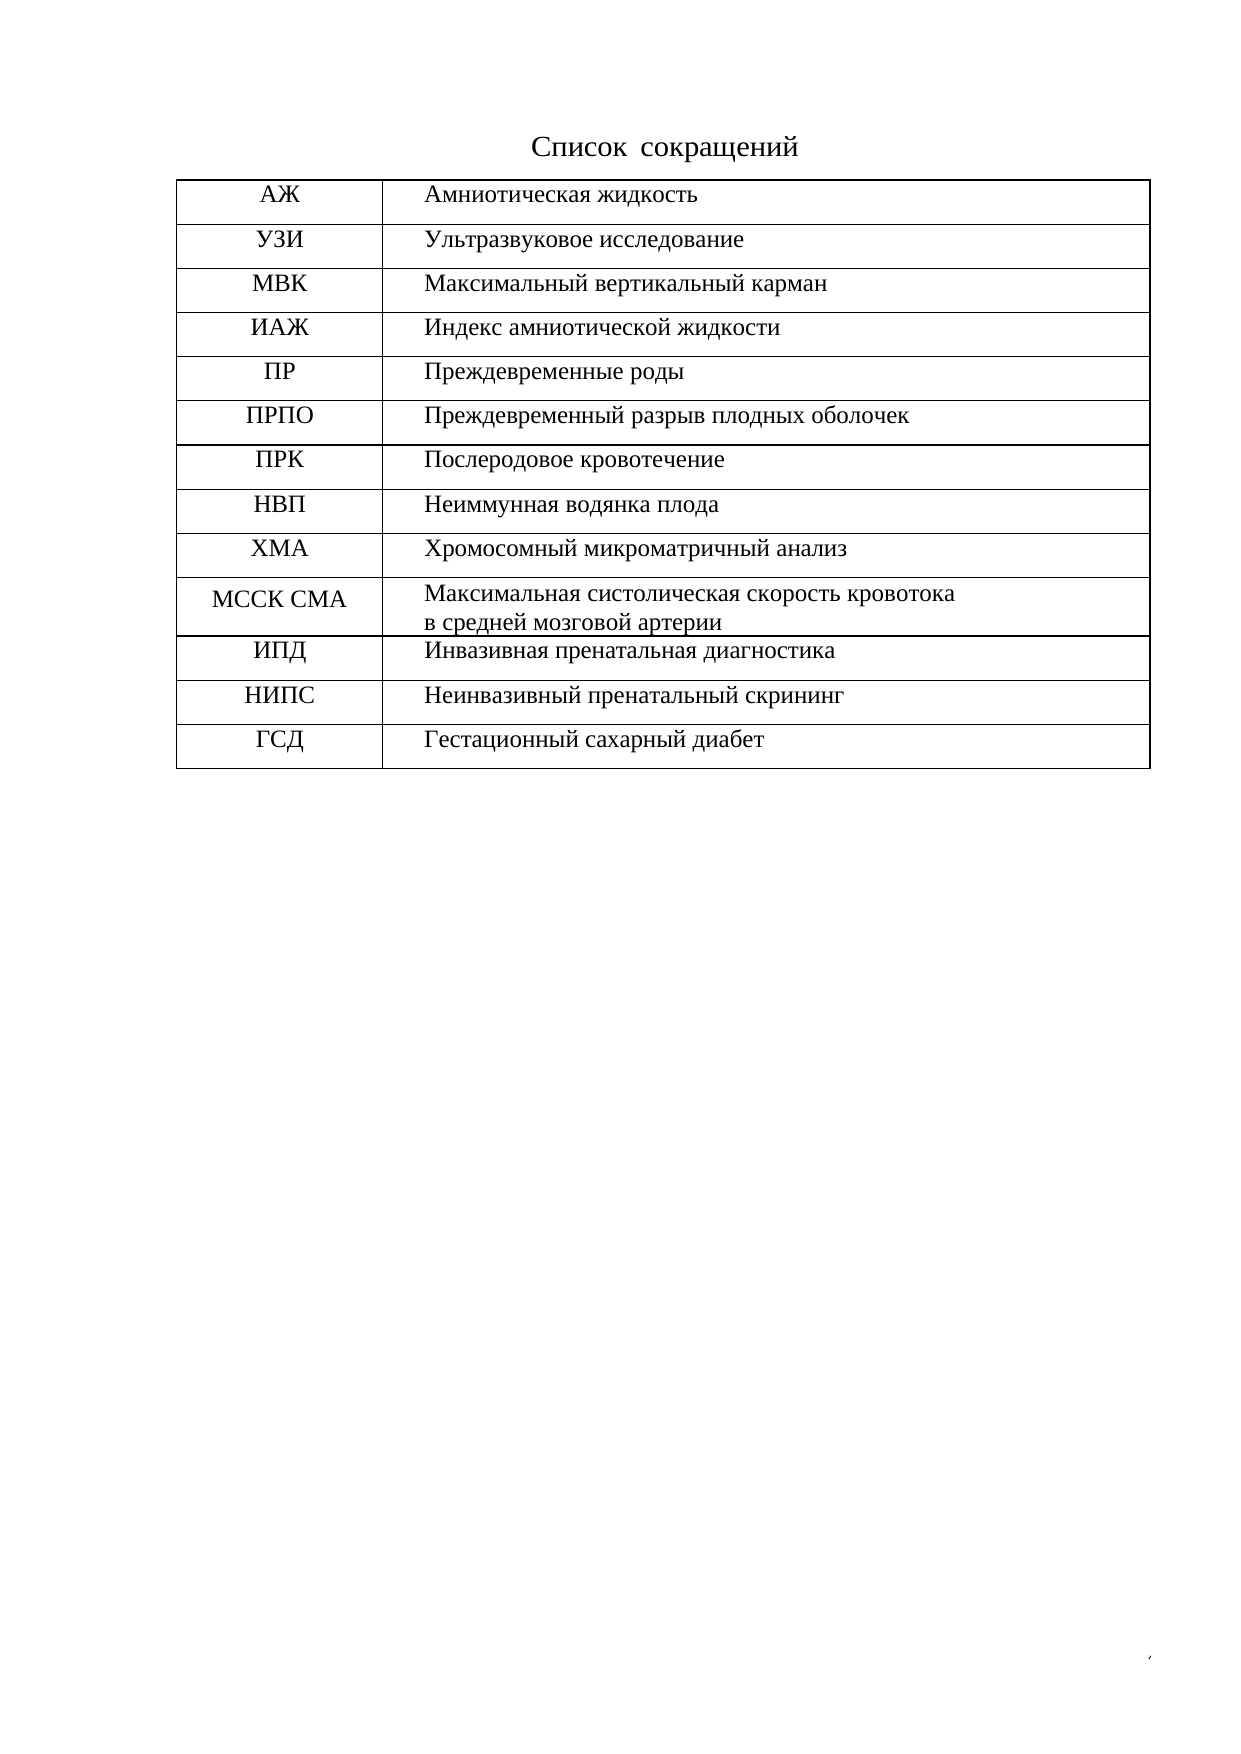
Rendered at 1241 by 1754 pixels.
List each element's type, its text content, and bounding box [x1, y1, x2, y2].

table_cell Преждевременные роды [383, 357, 1149, 400]
table_cell Инвазивная пренатальная диагностика [383, 637, 1149, 679]
table_cell Неиммунная водянка плода [383, 490, 1149, 532]
table_cell ГСД [177, 725, 382, 768]
table_cell НВП [177, 490, 382, 532]
table_cell УЗИ [177, 225, 382, 267]
table_cell МССК СМА [177, 578, 382, 635]
table_cell Преждевременный разрыв плодных оболочек [383, 401, 1149, 444]
subtitle Список сокращений [381, 129, 948, 162]
table_cell ПРПО [177, 401, 382, 444]
table_cell ПР [177, 357, 382, 400]
table_cell НИПС [177, 681, 382, 723]
table_cell Ультразвуковое исследование [383, 225, 1149, 267]
table_cell Хромосомный микроматричный анализ [383, 534, 1149, 577]
table_cell Неинвазивный пренатальный скрининг [383, 681, 1149, 723]
table_cell Гестационный сахарный диабет [383, 725, 1149, 768]
table_cell ИАЖ [177, 313, 382, 356]
table_cell ХМА [177, 534, 382, 577]
table_cell Максимальный вертикальный карман [383, 269, 1149, 312]
table_header Амниотическая жидкость [383, 181, 1149, 223]
table_header АЖ [177, 181, 382, 223]
table_cell МВК [177, 269, 382, 312]
table_cell ИПД [177, 637, 382, 679]
table_cell Индекс амниотической жидкости [383, 313, 1149, 356]
table_cell ПРК [177, 446, 382, 488]
table_cell Максимальная систолическая скорость кровотока в средней мозговой артерии [383, 578, 1149, 635]
table_cell Послеродовое кровотечение [383, 446, 1149, 488]
